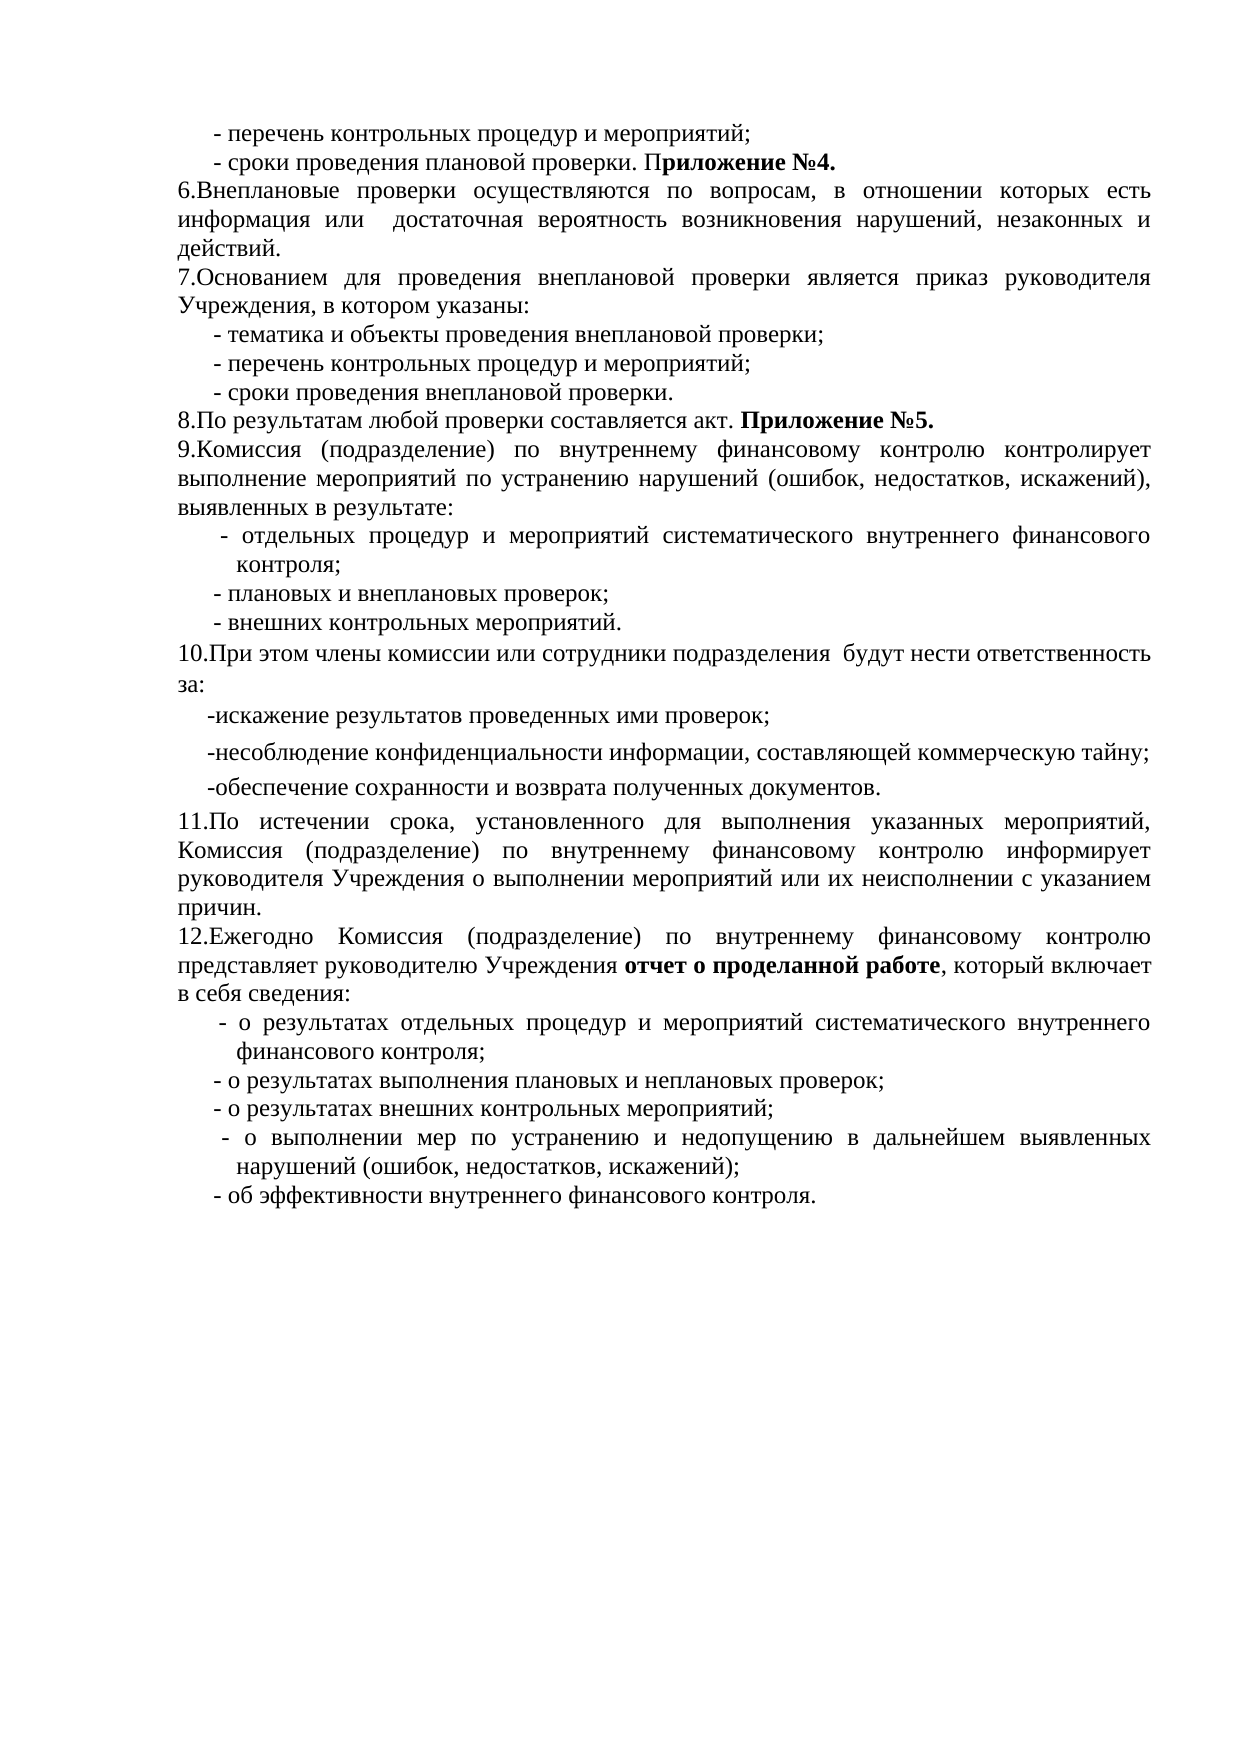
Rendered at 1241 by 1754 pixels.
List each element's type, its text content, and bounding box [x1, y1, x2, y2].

text - перечень контрольных процедур и мероприятий; [207, 118, 1152, 147]
text - сроки проведения плановой проверки. Приложение №4. [207, 147, 1152, 176]
text - отдельных процедур и мероприятий систематического внутреннего финансового контроля; [207, 521, 1152, 578]
text -несоблюдение конфиденциальности информации, составляющей коммерческую тайну; [207, 734, 1152, 765]
text 8.По результатам любой проверки составляется акт. Приложение №5. [177, 406, 1152, 434]
text - тематика и объекты проведения внеплановой проверки; [207, 319, 1152, 348]
text 11.По истечении срока, установленного для выполнения указанных мероприятий, Комиссия (подразделение) по внутреннему финансовому контролю информирует руководителя Учреждения о выполнении мероприятий или их неисполнении с указанием причин. [177, 806, 1152, 921]
text - о результатах внешних контрольных мероприятий; [207, 1093, 1152, 1122]
text - внешних контрольных мероприятий. [207, 607, 1152, 636]
text 12.Ежегодно Комиссия (подразделение) по внутреннему финансовому контролю представляет руководителю Учреждения отчет о проделанной работе, который включает в себя сведения: [177, 921, 1152, 1007]
text - плановых и внеплановых проверок; [207, 578, 1152, 607]
text 7.Основанием для проведения внеплановой проверки является приказ руководителя Учреждения, в котором указаны: [177, 262, 1152, 319]
text -искажение результатов проведенных ими проверок; [207, 698, 1152, 729]
text - об эффективности внутреннего финансового контроля. [207, 1180, 1152, 1208]
text - перечень контрольных процедур и мероприятий; [207, 348, 1152, 377]
text -обеспечение сохранности и возврата полученных документов. [207, 770, 1152, 801]
text - о результатах выполнения плановых и неплановых проверок; [207, 1065, 1152, 1093]
text 9.Комиссия (подразделение) по внутреннему финансовому контролю контролирует выполнение мероприятий по устранению нарушений (ошибок, недостатков, искажений), выявленных в результате: [177, 434, 1152, 521]
text 10.При этом члены комиссии или сотрудники подразделения будут нести ответственность за: [177, 636, 1152, 698]
text - о результатах отдельных процедур и мероприятий систематического внутреннего финансового контроля; [207, 1007, 1152, 1065]
text 6.Внеплановые проверки осуществляются по вопросам, в отношении которых есть информация или достаточная вероятность возникновения нарушений, незаконных и действий. [177, 176, 1152, 262]
text - о выполнении мер по устранению и недопущению в дальнейшем выявленных нарушений (ошибок, недостатков, искажений); [207, 1122, 1152, 1180]
text - сроки проведения внеплановой проверки. [207, 377, 1152, 406]
